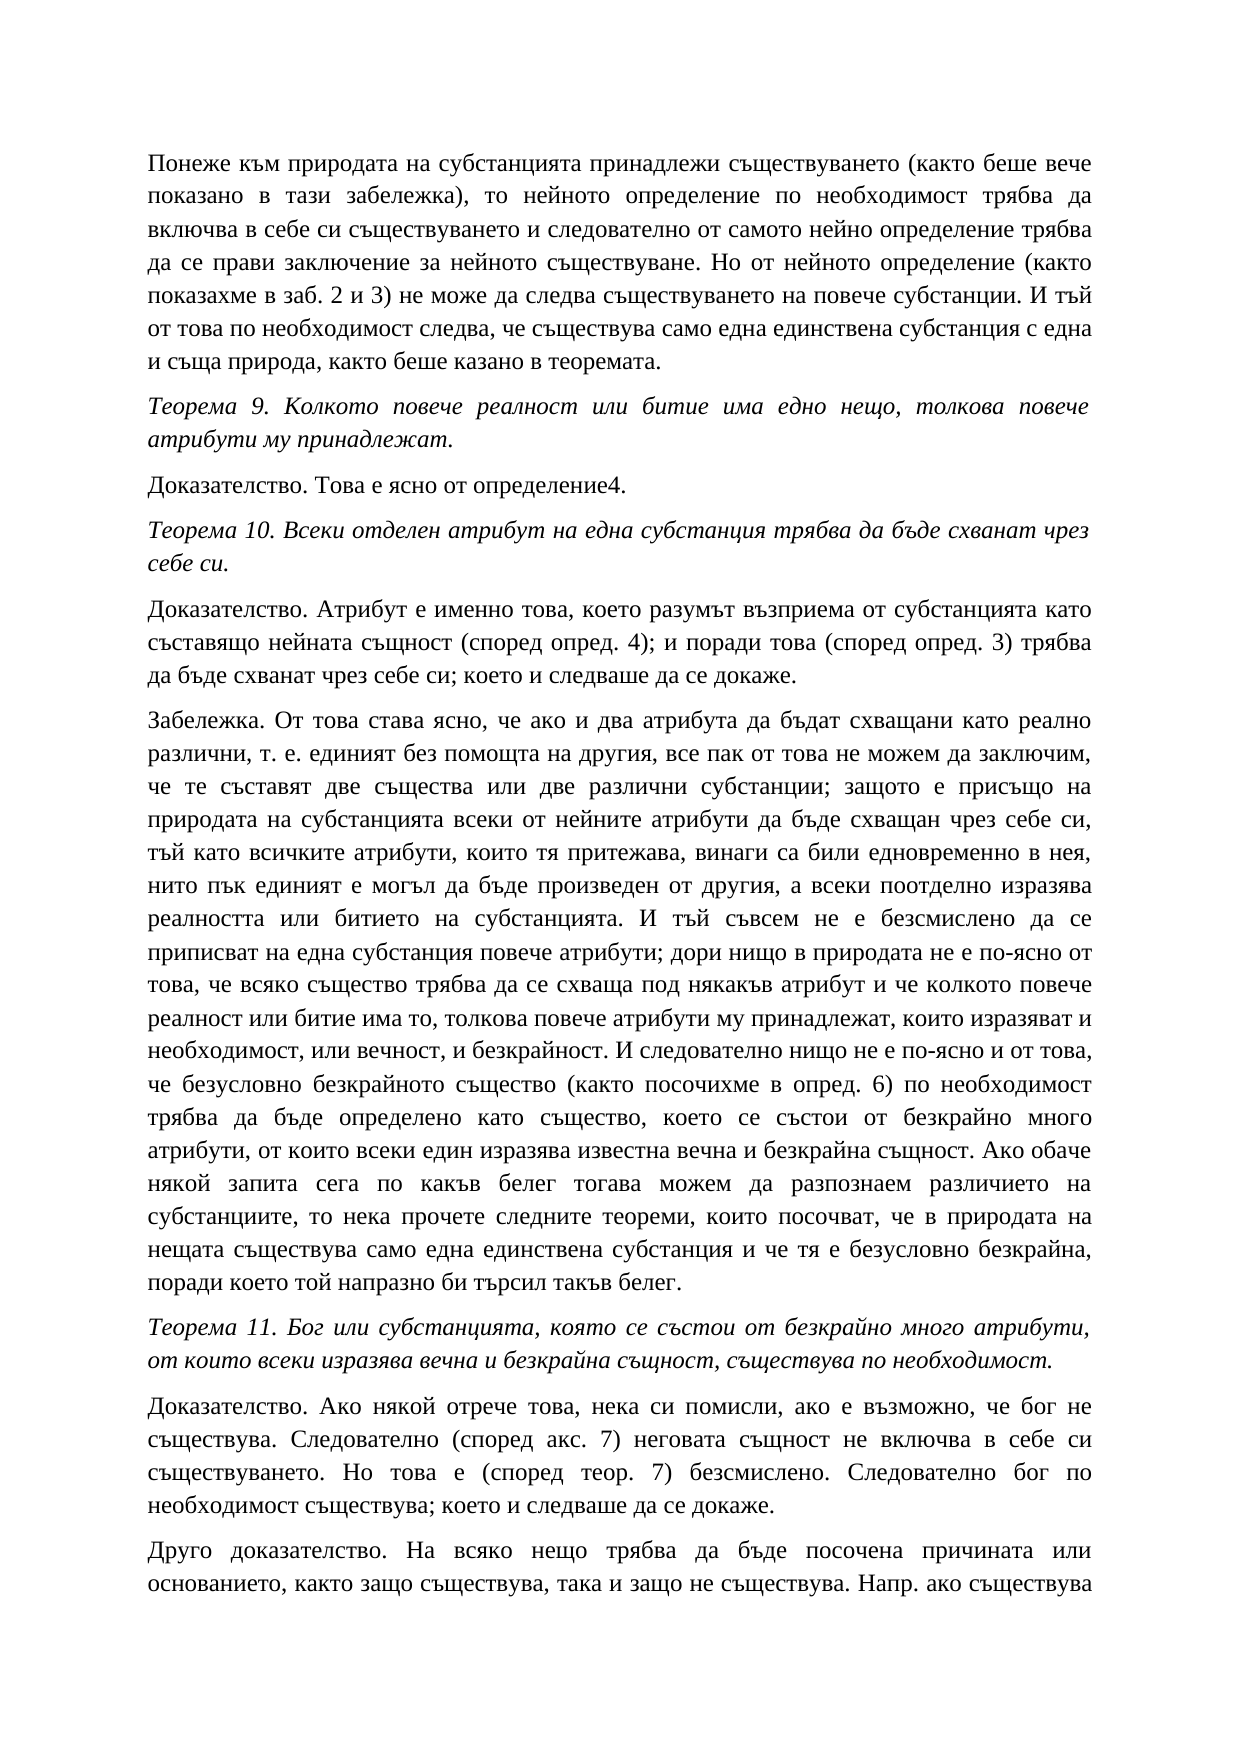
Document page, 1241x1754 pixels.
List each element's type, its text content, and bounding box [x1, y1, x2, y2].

text Теорема 10. Всеки отделен атрибут на една субстанция трябва да бъде схванат чрез себе си. [147, 515, 1093, 577]
text Теорема 9. Колкото повече реалност или битие има едно нещо, толкова повече атрибути му принадлежат. [147, 391, 1093, 453]
text Теорема 11. Бог или субстанцията, която се състои от безкрайно много атрибути, от които всеки изразява вечна и безкрайна същност, съществува по необходимост. [147, 1312, 1093, 1374]
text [147, 148, 1093, 374]
text Доказателство. Ако някой отрече това, нека си помисли, ако е възможно, че бог не съществува. Следователно (според акс. 7) неговата същност не включва в себе си съществуването. Но това е (според теор. 7) безсмислено. Следователно бог по необходимост съществува; което и следваше да се докаже. [147, 1391, 1093, 1519]
text Доказателство. Това е ясно от определение4. [147, 470, 1093, 498]
text Забележка. От това става ясно, че ако и два атрибута да бъдат схващани като реално различни, т. е. единият без помощта на другия, все пак от това не можем да заключим, че те съставят две същества или две различни субстанции; защото е присъщо на природата на субстанцията всеки от нейните атрибути да бъде схващан чрез себе си, тъй като всичките атрибути, които тя притежава, винаги са били едновременно в нея, нито пък единият е могъл да бъде произведен от другия, а всеки поотделно изразява реалността или битието на субстанцията. И тъй съвсем не е безсмислено да се приписват на една субстанция повече атрибути; дори нищо в природата не е по-ясно от това, че всяко същество трябва да се схваща под някакъв атрибут и че колкото повече реалност или битие има то, толкова повече атрибути му принадлежат, които изразяват и необходимост, или вечност, и безкрайност. И следователно нищо не е по-ясно и от това, че безусловно безкрайното същество (както посочихме в опред. 6) по необходимост трябва да бъде определено като същество, което се състои от безкрайно много атрибути, от които всеки един изразява известна вечна и безкрайна същност. Ако обаче някой запита сега по какъв белег тогава можем да разпознаем различието на субстанциите, то нека прочете следните теореми, които посочват, че в природата на нещата съществува само една единствена субстанция и че тя е безусловно безкрайна, поради което той напразно би търсил такъв белег. [147, 705, 1093, 1296]
text Доказателство. Атрибут е именно това, което разумът възприема от субстанцията като съставящо нейната същност (според опред. 4); и поради това (според опред. 3) трябва да бъде схванат чрез себе си; което и следваше да се докаже. [147, 594, 1093, 689]
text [147, 1535, 1093, 1597]
